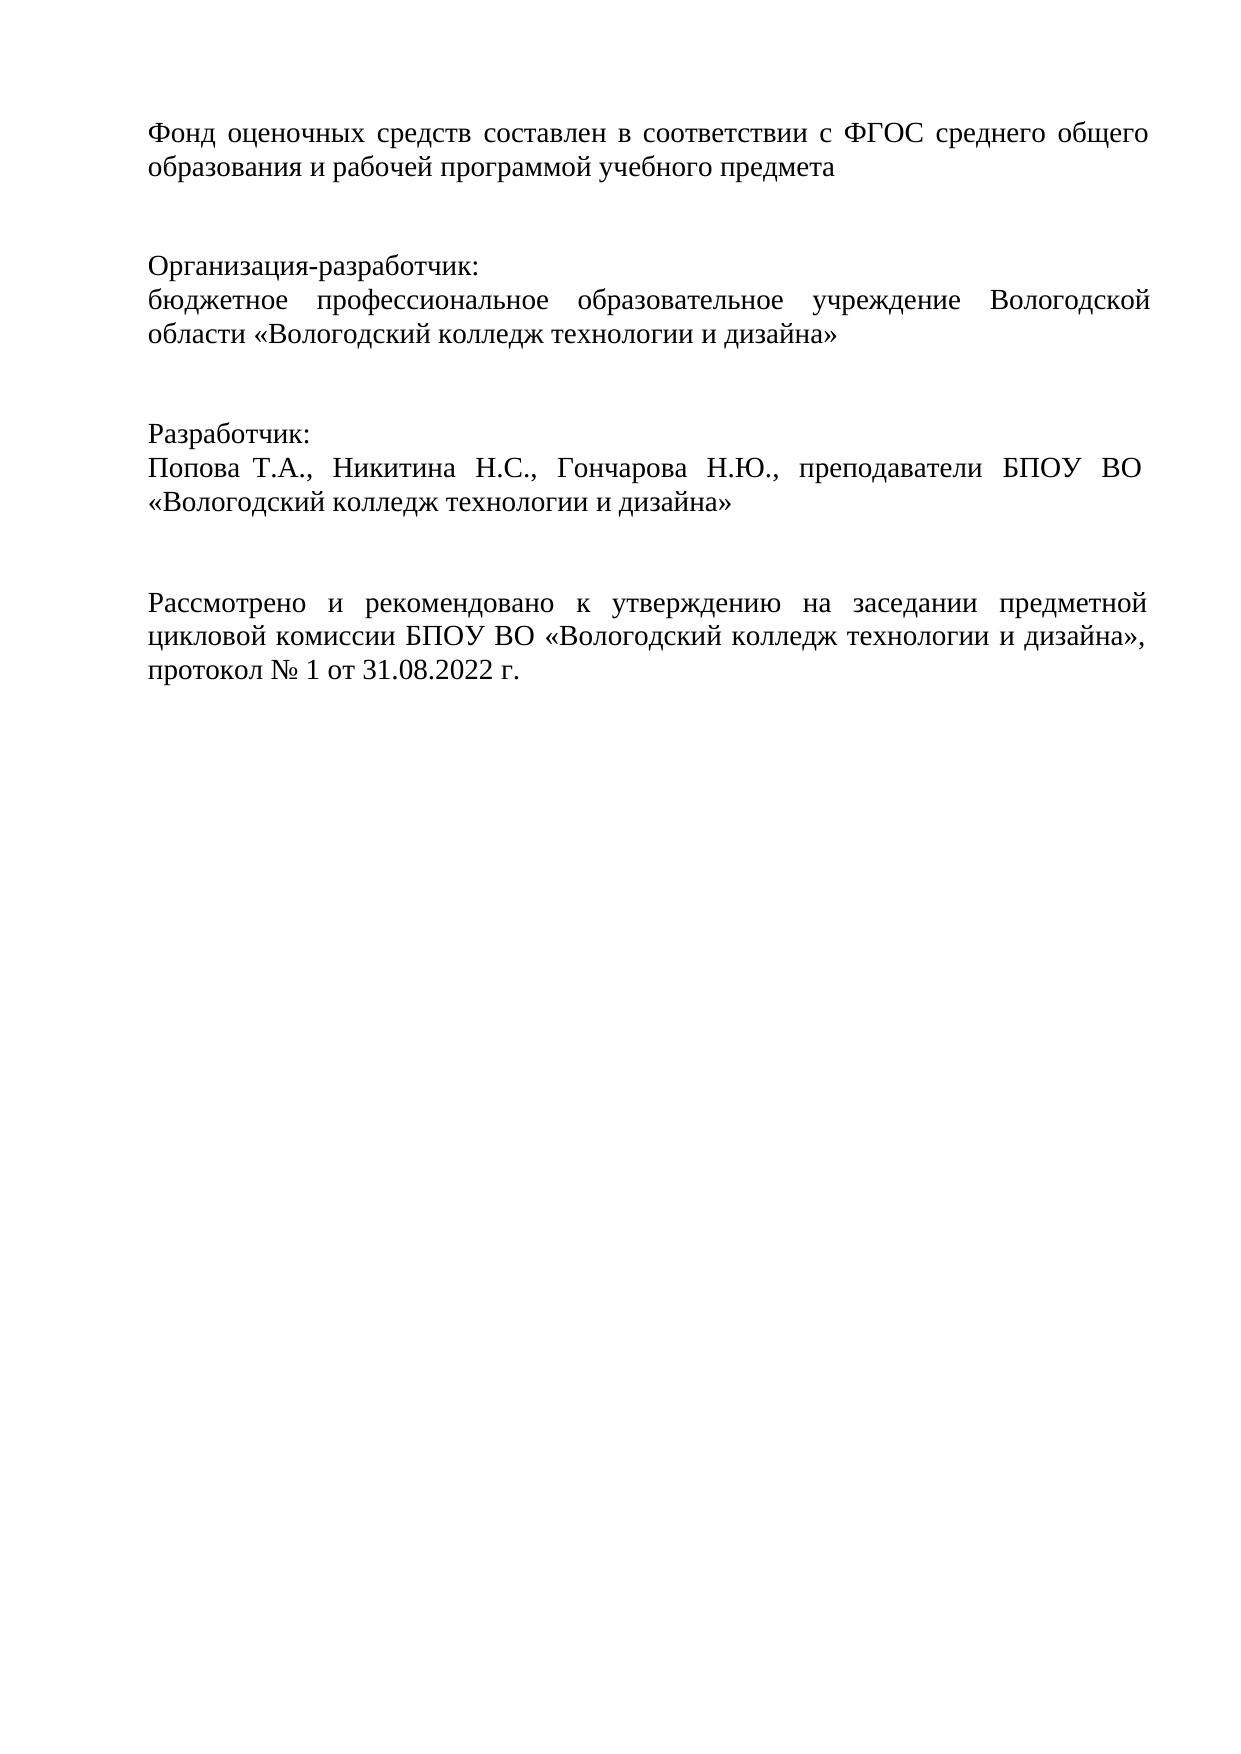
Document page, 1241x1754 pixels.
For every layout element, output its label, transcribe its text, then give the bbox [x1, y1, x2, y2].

text Разработчик: [148, 417, 1205, 450]
text Фонд оценочных средств составлен в соответствии с ФГОС среднего общего образования и рабочей программой учебного предмета [148, 115, 1205, 182]
text бюджетное профессиональное образовательное учреждение Вологодской области «Вологодский колледж технологии и дизайна» [148, 282, 1151, 349]
text Рассмотрено и рекомендовано к утверждению на заседании предметной цикловой комиссии БПОУ ВО «Вологодский колледж технологии и дизайна», протокол № 1 от 31.08.2022 г. [148, 585, 1147, 685]
text «Вологодский колледж технологии и дизайна» [148, 484, 1205, 517]
text Попова Т.А., Никитина Н.С., Гончарова Н.Ю., преподаватели БПОУ ВО [148, 450, 1205, 484]
text Организация-разработчик: [148, 249, 1205, 282]
